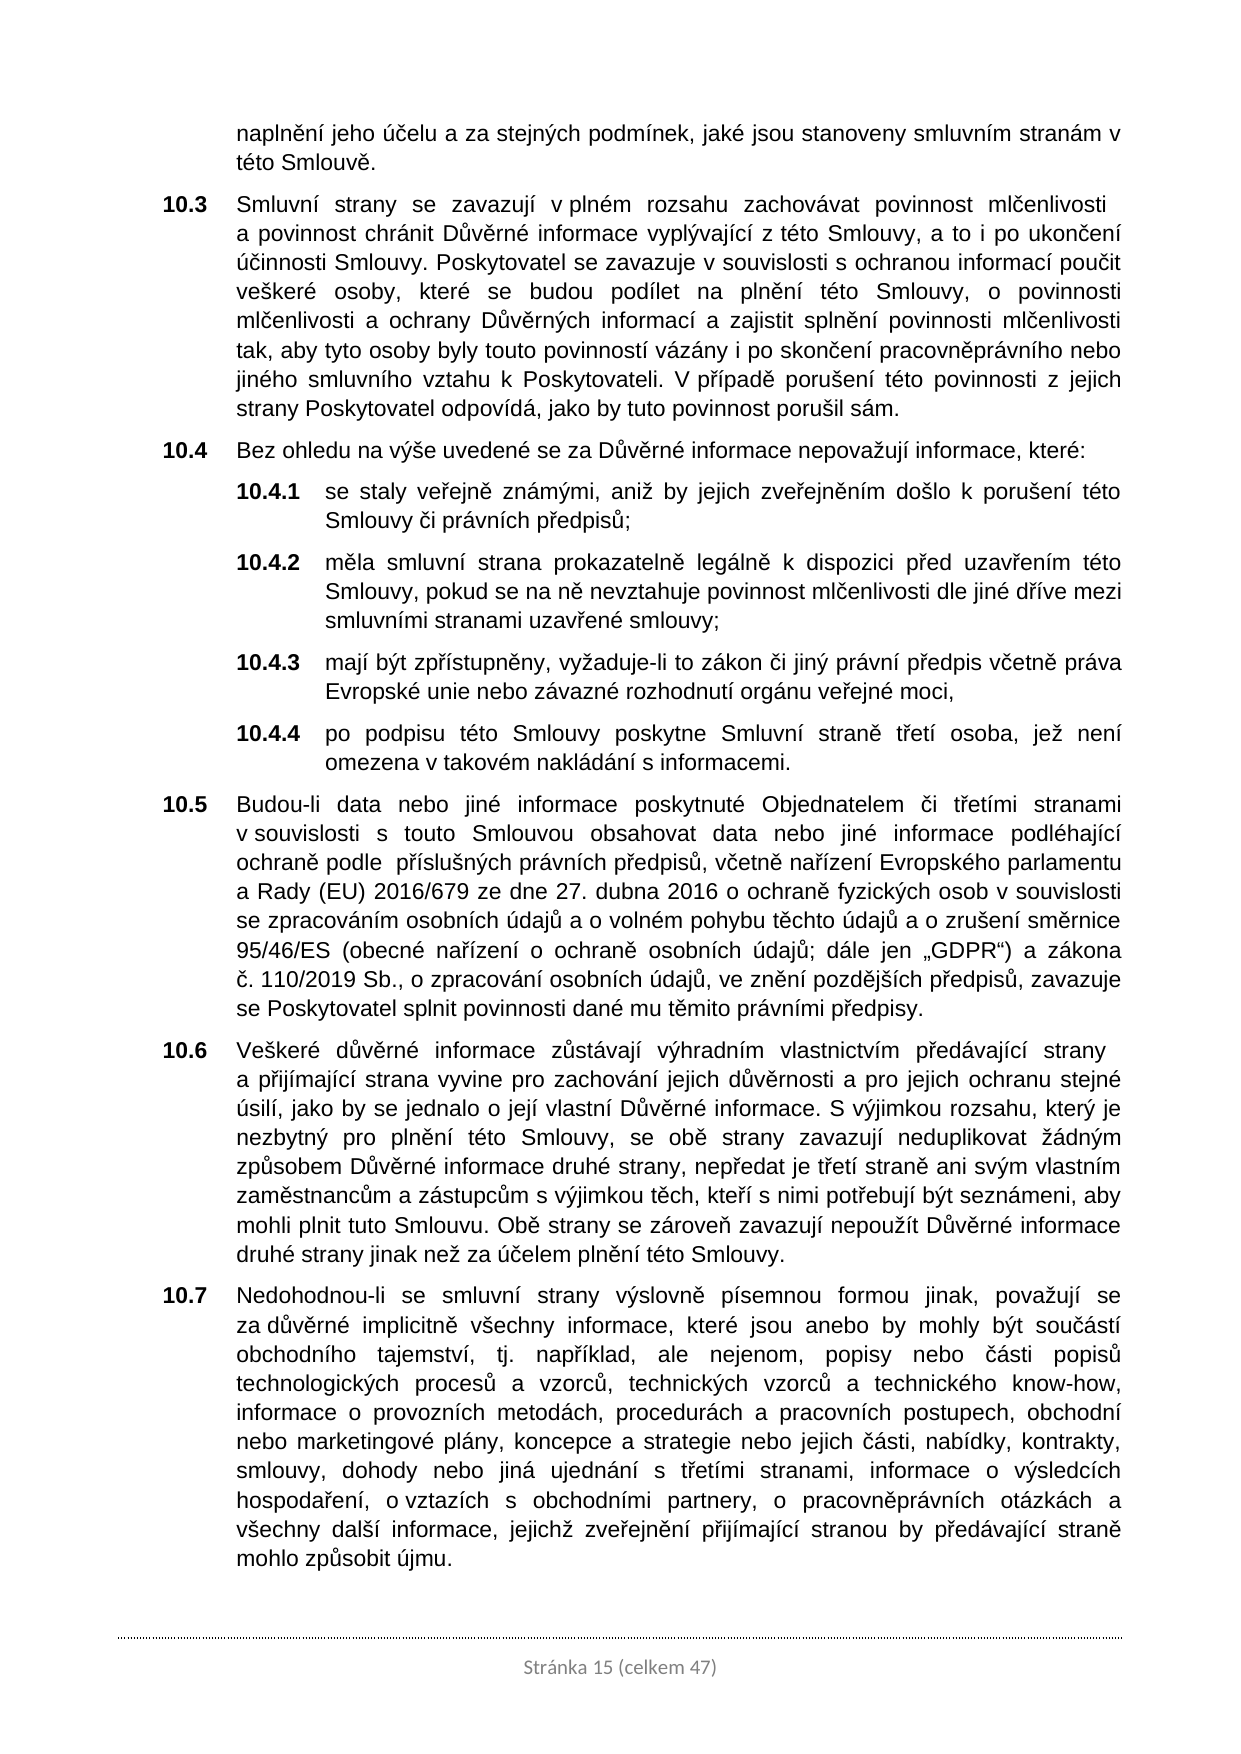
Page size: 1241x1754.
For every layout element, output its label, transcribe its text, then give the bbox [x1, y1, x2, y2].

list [236, 118, 1122, 176]
text měla smluvní strana prokazatelně legálně k dispozici před uzavřením této Smlouvy, pokud se na ně nevztahuje povinnost mlčenlivosti dle jiné dříve mezi smluvními stranami uzavřené smlouvy; [236, 547, 1122, 635]
text Budou-li data nebo jiné informace poskytnuté Objednatelem či třetími stranami v souvislosti s touto Smlouvou obsahovat data nebo jiné informace podléhající ochraně podle příslušných právních předpisů, včetně nařízení Evropského parlamentu a Rady (EU) 2016/679 ze dne 27. dubna 2016 o ochraně fyzických osob v souvislosti se zpracováním osobních údajů a o volném pohybu těchto údajů a o zrušení směrnice 95/46/ES (obecné nařízení o ochraně osobních údajů; dále jen „GDPR“) a zákona č. 110/2019 Sb., o zpracování osobních údajů, ve znění pozdějších předpisů, zavazuje se Poskytovatel splnit povinnosti dané mu těmito právními předpisy. [162, 789, 1122, 1022]
text mají být zpřístupněny, vyžaduje-li to zákon či jiný právní předpis včetně práva Evropské unie nebo závazné rozhodnutí orgánu veřejné moci, [236, 647, 1122, 706]
text se staly veřejně známými, aniž by jejich zveřejněním došlo k porušení této Smlouvy či právních předpisů; [236, 476, 1122, 535]
text Nedohodnou-li se smluvní strany výslovně písemnou formou jinak, považují se za důvěrné implicitně všechny informace, které jsou anebo by mohly být součástí obchodního tajemství, tj. například, ale nejenom, popisy nebo části popisů technologických procesů a vzorců, technických vzorců a technického know-how, informace o provozních metodách, procedurách a pracovních postupech, obchodní nebo marketingové plány, koncepce a strategie nebo jejich části, nabídky, kontrakty, smlouvy, dohody nebo jiná ujednání s třetími stranami, informace o výsledcích hospodaření, o vztazích s obchodními partnery, o pracovněprávních otázkách a všechny další informace, jejichž zveřejnění přijímající stranou by předávající straně mohlo způsobit újmu. [162, 1281, 1122, 1572]
text po podpisu této Smlouvy poskytne Smluvní straně třetí osoba, jež není omezena v takovém nakládání s informacemi. [236, 718, 1122, 776]
text Bez ohledu na výše uvedené se za Důvěrné informace nepovažují informace, které: [162, 435, 1122, 464]
text Smluvní strany se zavazují v plném rozsahu zachovávat povinnost mlčenlivosti a povinnost chránit Důvěrné informace vyplývající z této Smlouvy, a to i po ukončení účinnosti Smlouvy. Poskytovatel se zavazuje v souvislosti s ochranou informací poučit veškeré osoby, které se budou podílet na plnění této Smlouvy, o povinnosti mlčenlivosti a ochrany Důvěrných informací a zajistit splnění povinnosti mlčenlivosti tak, aby tyto osoby byly touto povinností vázány i po skončení pracovněprávního nebo jiného smluvního vztahu k Poskytovateli. V případě porušení této povinnosti z jejich strany Poskytovatel odpovídá, jako by tuto povinnost porušil sám. [162, 189, 1122, 422]
text Veškeré důvěrné informace zůstávají výhradním vlastnictvím předávající strany a přijímající strana vyvine pro zachování jejich důvěrnosti a pro jejich ochranu stejné úsilí, jako by se jednalo o její vlastní Důvěrné informace. S výjimkou rozsahu, který je nezbytný pro plnění této Smlouvy, se obě strany zavazují neduplikovat žádným způsobem Důvěrné informace druhé strany, nepředat je třetí straně ani svým vlastním zaměstnancům a zástupcům s výjimkou těch, kteří s nimi potřebují být seznámeni, aby mohli plnit tuto Smlouvu. Obě strany se zároveň zavazují nepoužít Důvěrné informace druhé strany jinak než za účelem plnění této Smlouvy. [162, 1035, 1122, 1268]
